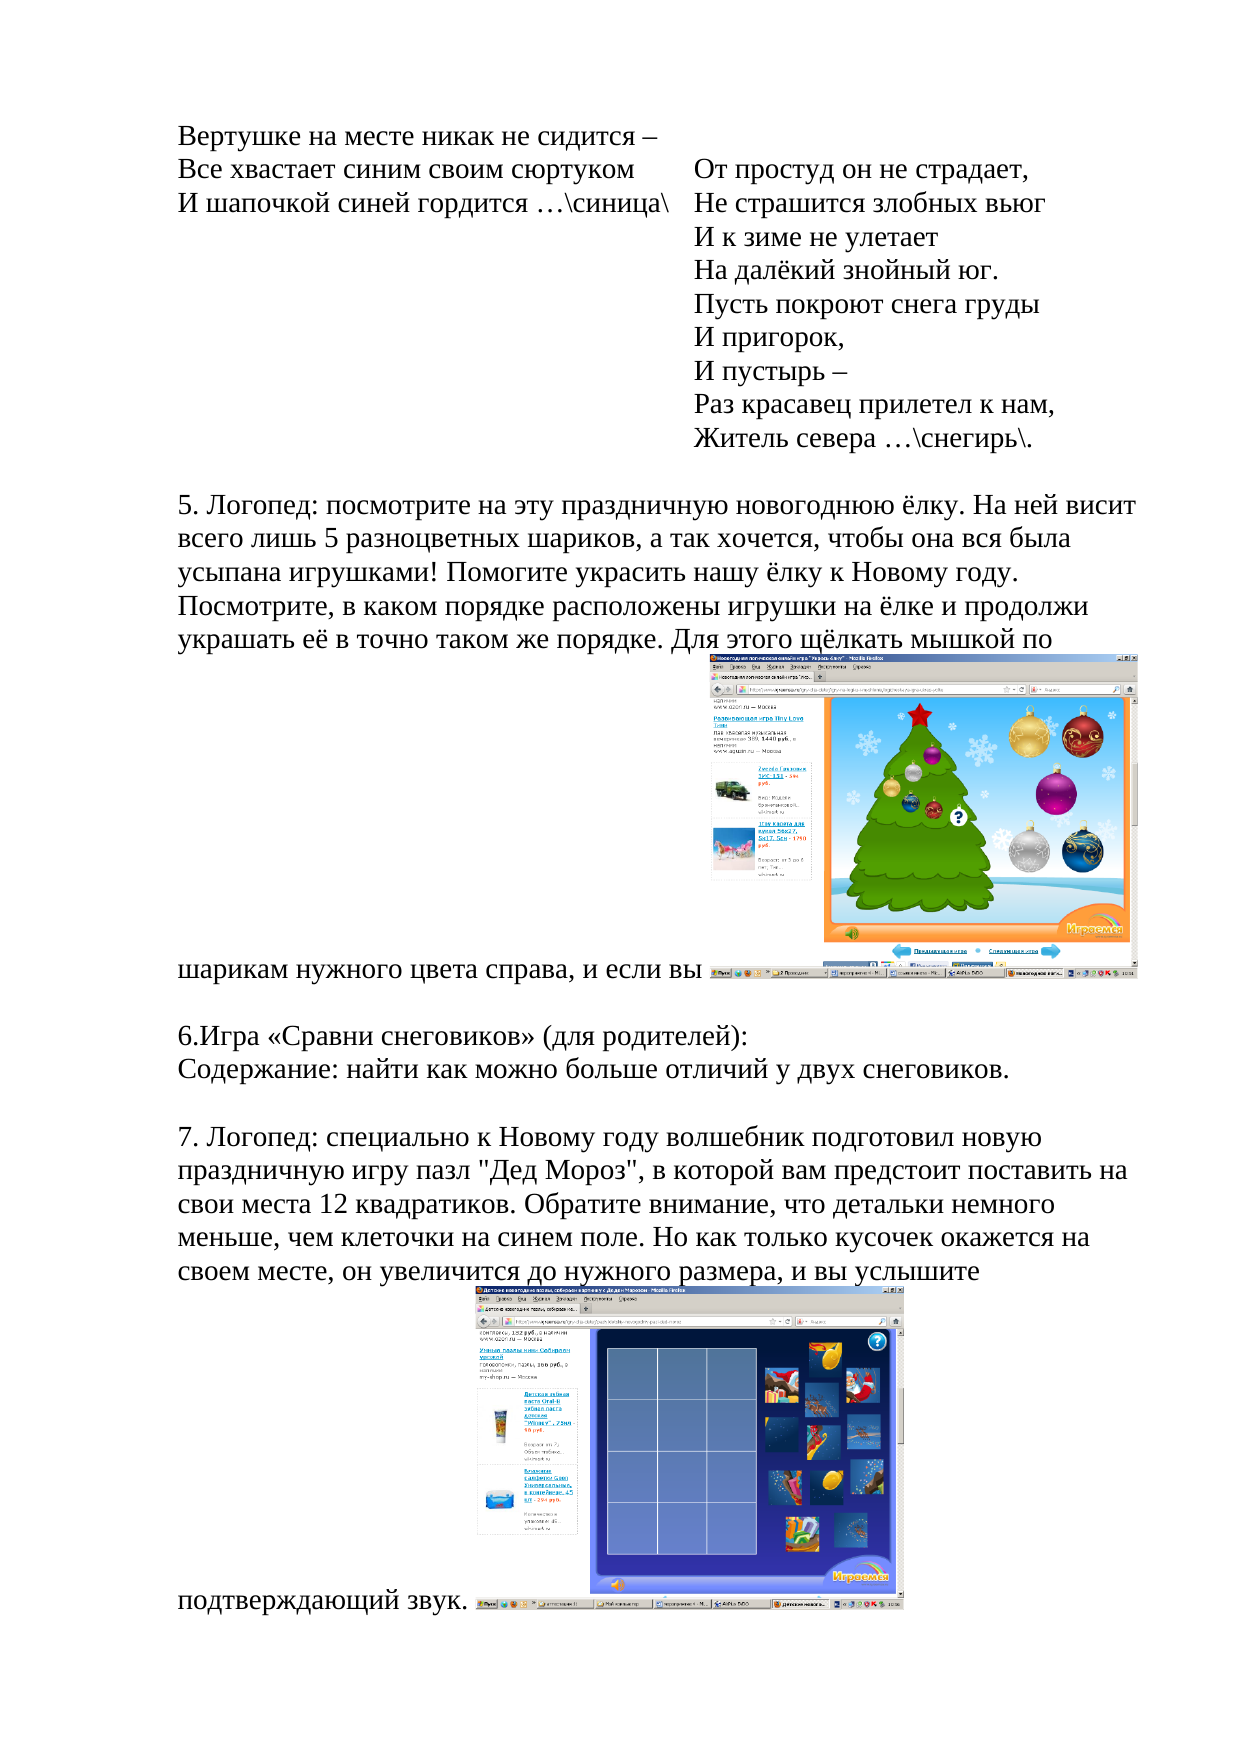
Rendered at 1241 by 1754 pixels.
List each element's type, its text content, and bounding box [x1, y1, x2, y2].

text И шапочкой синей гордится …\синица\ Не страшится злобных вьюг [177, 185, 1152, 219]
text 6.Игра «Сравни снеговиков» (для родителей): [177, 1018, 1152, 1052]
text Вертушке на месте никак не сидится – [177, 118, 1152, 152]
text На далёкий знойный юг. [177, 252, 1152, 286]
text Житель севера …\снегирь\. [177, 420, 1152, 453]
text И пустырь – [177, 353, 1152, 386]
picture [709, 654, 1138, 979]
text Пусть покроют снега груды [177, 286, 1152, 319]
text И к зиме не улетает [177, 219, 1152, 252]
text Раз красавец прилетел к нам, [177, 386, 1152, 420]
text Все хвастает синим своим сюртуком От простуд он не страдает, [177, 152, 1152, 185]
text Содержание: найти как можно больше отличий у двух снеговиков. [177, 1052, 1152, 1085]
picture [475, 1286, 904, 1610]
text И пригорок, [177, 319, 1152, 353]
